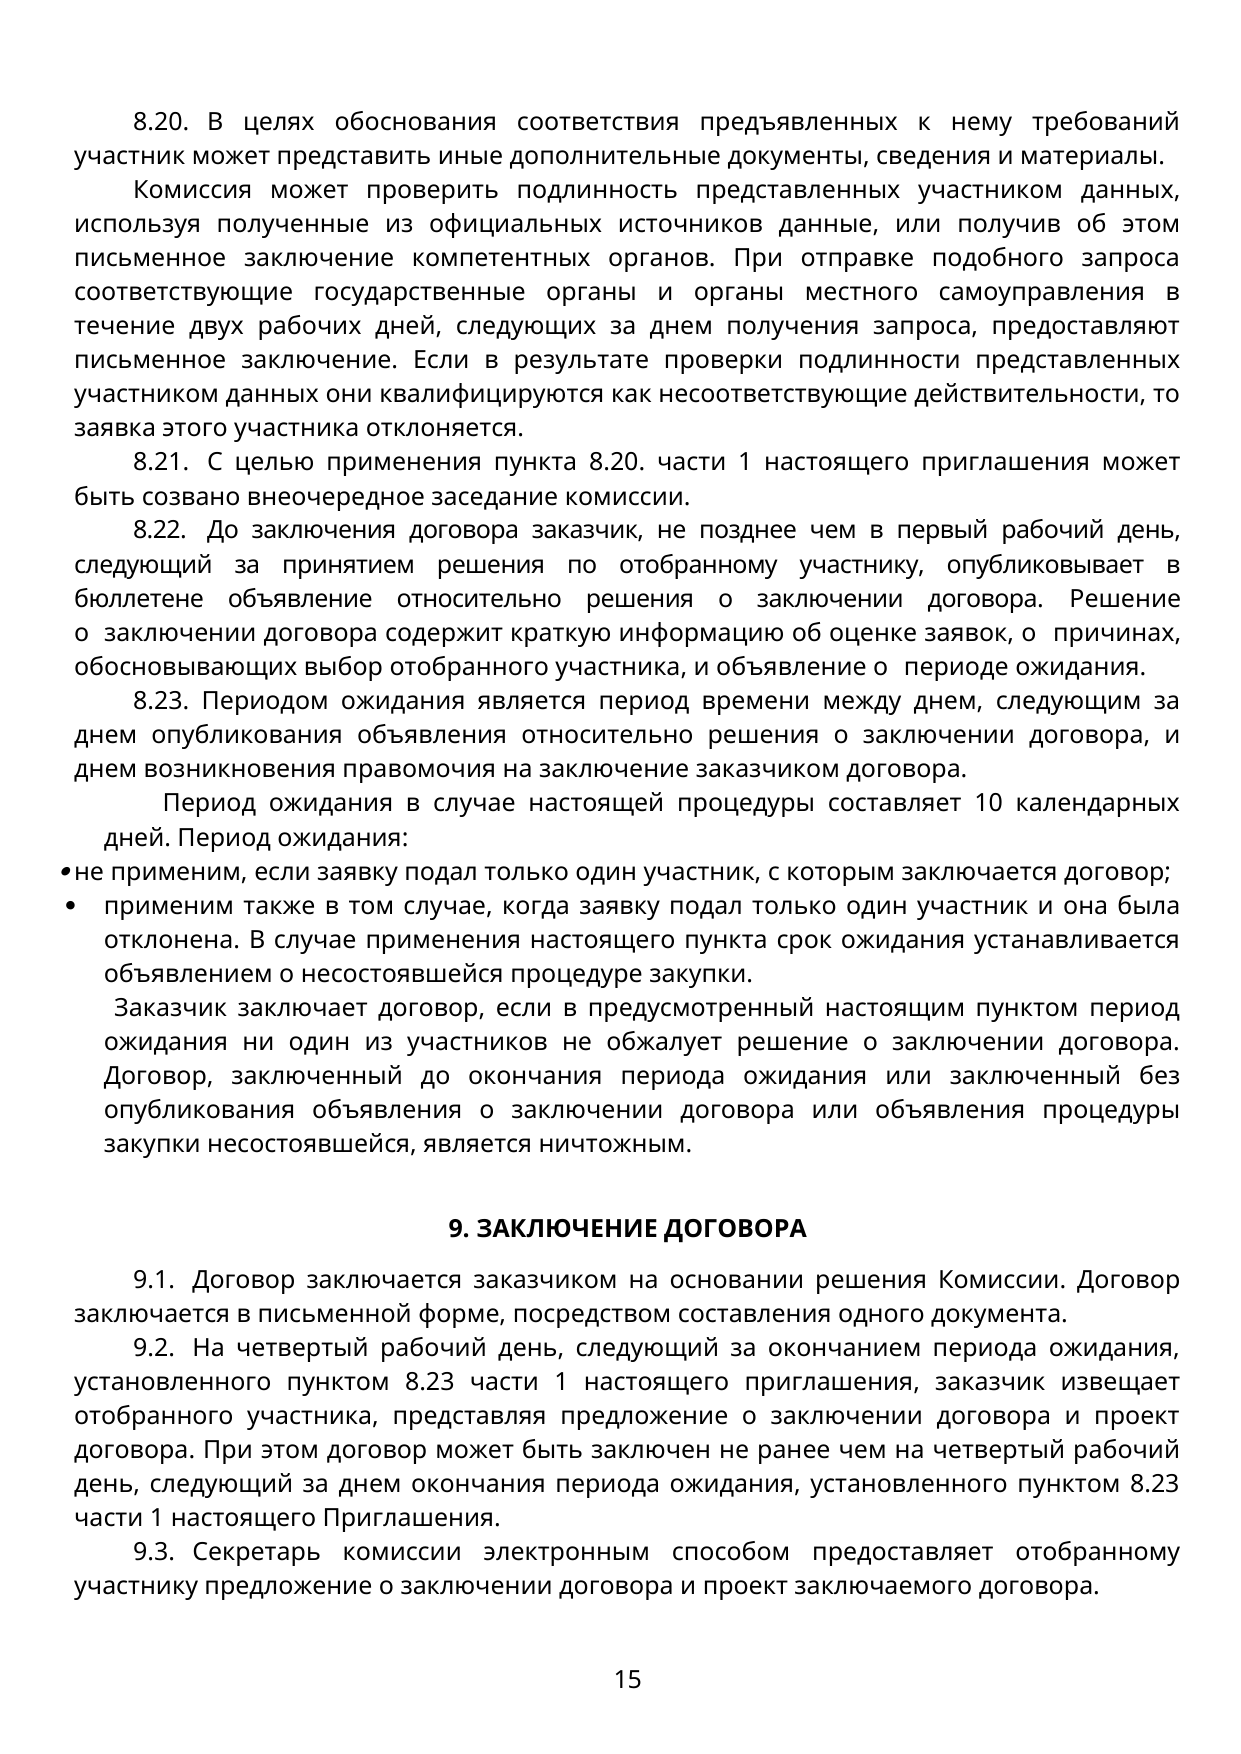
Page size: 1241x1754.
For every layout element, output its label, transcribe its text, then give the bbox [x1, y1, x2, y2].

list применим также в том случае, когда заявку подал только один участник и она была отклонена. В случае применения настоящего пункта срок ожидания устанавливается объявлением о несостоявшейся процедуре закупки. [66, 887, 1181, 989]
text 8.22. До заключения договора заказчик, не позднее чем в первый рабочий день, следующий за принятием решения по отобранному участнику, опубликовывает в бюллетене объявление относительно решения о заключении договора. Решение о заключении договора содержит краткую информацию об оценке заявок, о причинах, обосновывающих выбор отобранного участника, и объявление о периоде ожидания. [74, 512, 1181, 683]
text 9.1. Договор заключается заказчиком на основании решения Комиссии. Договор заключается в письменной форме, посредством составления одного документа. [74, 1261, 1181, 1329]
text 8.23. Периодом ожидания является период времени между днем, следующим за днем опубликования объявления относительно решения о заключении договора, и днем возникновения правомочия на заключение заказчиком договора. [74, 683, 1181, 785]
text 8.21. С целью применения пункта 8.20. части 1 настоящего приглашения может быть созвано внеочередное заседание комиссии. [74, 444, 1181, 512]
text 8.20. В целях обоснования соответствия предъявленных к нему требований участник может представить иные дополнительные документы, сведения и материалы. [74, 103, 1181, 172]
text Комиссия может проверить подлинность представленных участником данных, используя полученные из официальных источников данные, или получив об этом письменное заключение компетентных органов. При отправке подобного запроса соответствующие государственные органы и органы местного самоуправления в течение двух рабочих дней, следующих за днем получения запроса, предоставляют письменное заключение. Если в результате проверки подлинности представленных участником данных они квалифицируются как несоответствующие действительности, то заявка этого участника отклоняется. [74, 172, 1181, 444]
text 9.2. На четвертый рабочий день, следующий за окончанием периода ожидания, установленного пунктом 8.23 части 1 настоящего приглашения, заказчик извещает отобранного участника, представляя предложение о заключении договора и проект договора. При этом договор может быть заключен не ранее чем на четвертый рабочий день, следующий за днем окончания периода ожидания, установленного пунктом 8.23 части 1 настоящего Приглашения. [74, 1329, 1181, 1534]
text 9. ЗАКЛЮЧЕНИЕ ДОГОВОРА [74, 1211, 1181, 1244]
list не применим, если заявку подал только один участник, с которым заключается договор; [59, 853, 1181, 887]
text Период ожидания в случае настоящей процедуры составляет 10 календарных дней. Период ожидания: [103, 785, 1181, 853]
text Заказчик заключает договор, если в предусмотренный настоящим пунктом период ожидания ни один из участников не обжалует решение о заключении договора. Договор, заключенный до окончания периода ожидания или заключенный без опубликования объявления о заключении договора или объявления процедуры закупки несостоявшейся, является ничтожным. [103, 989, 1181, 1160]
text 9.3. Секретарь комиссии электронным способом предоставляет отобранному участнику предложение о заключении договора и проект заключаемого договора. [74, 1534, 1181, 1602]
